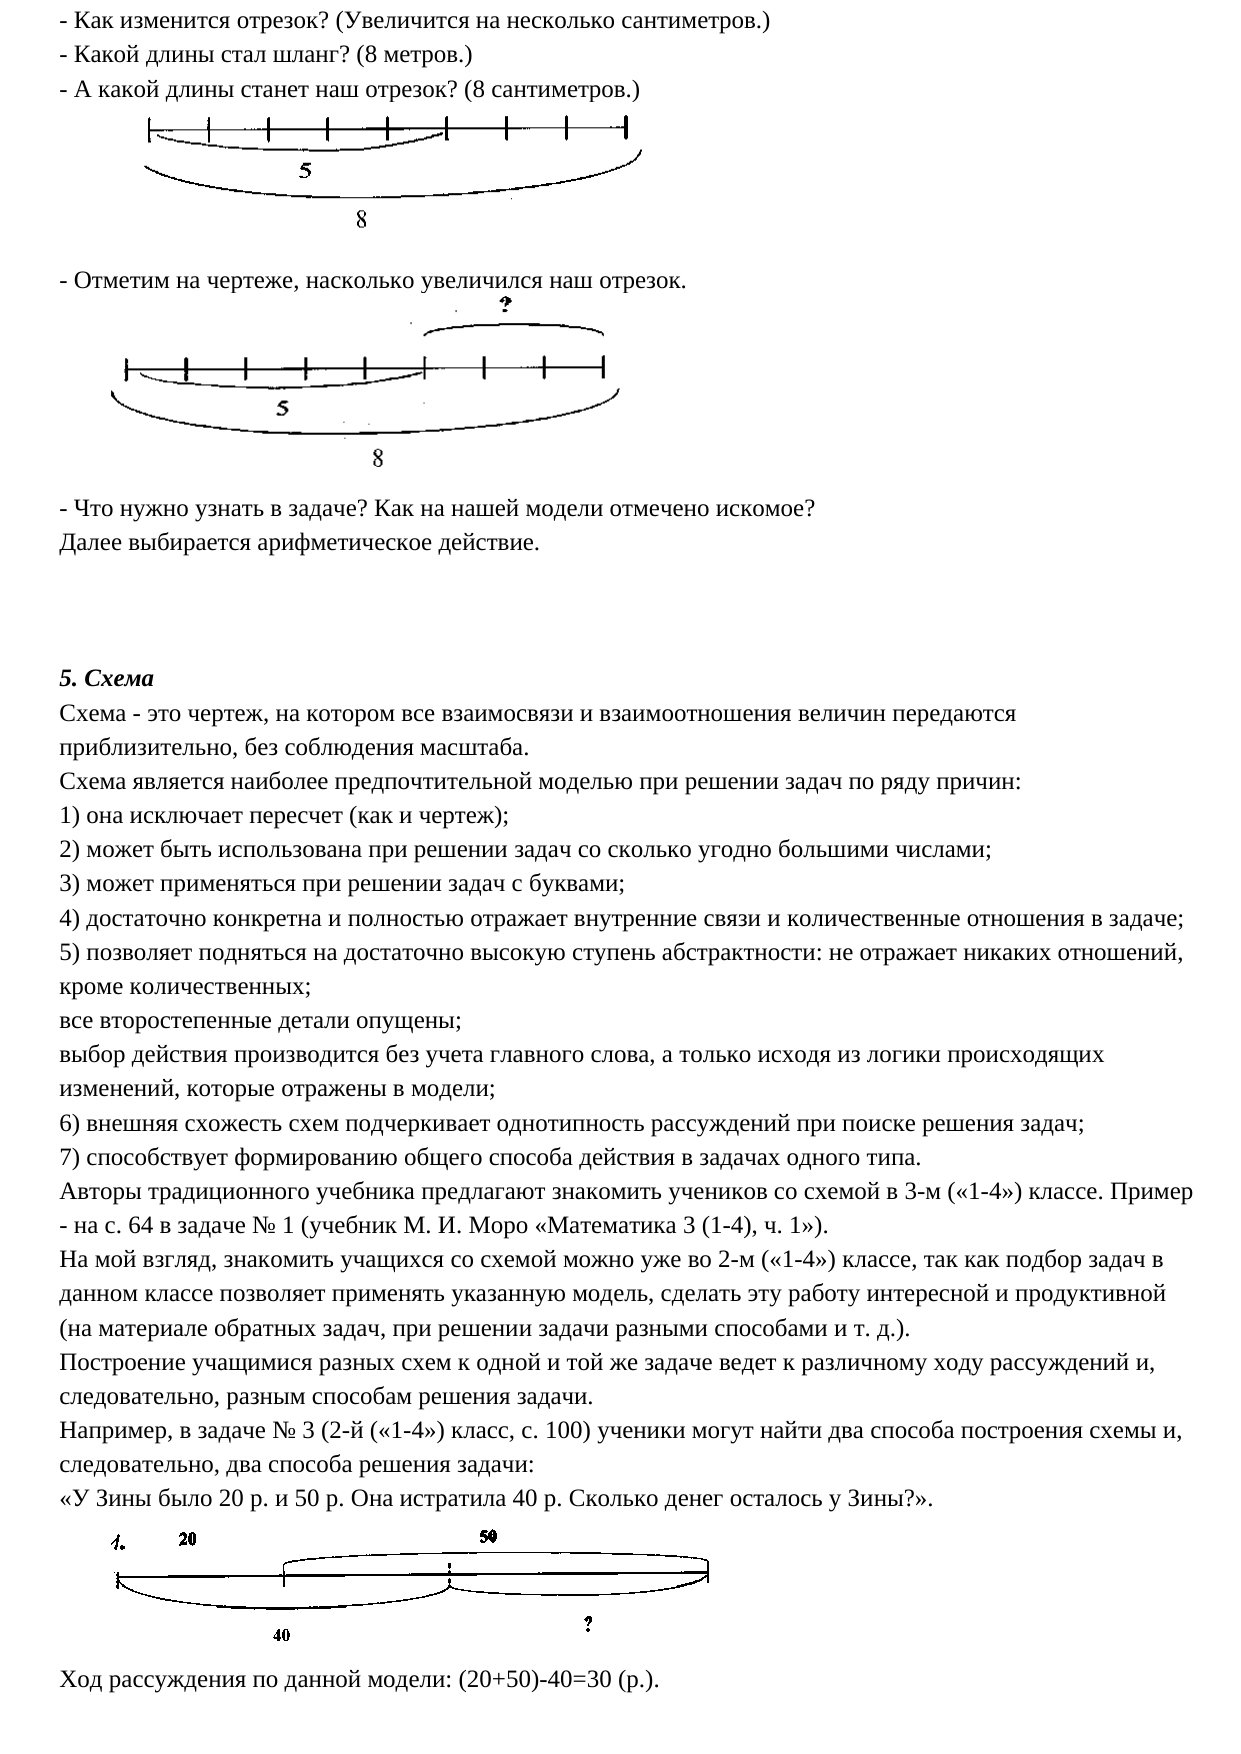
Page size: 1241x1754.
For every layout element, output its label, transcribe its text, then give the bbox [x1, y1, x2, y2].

text 3) может применяться при решении задач с буквами; [59, 863, 1196, 897]
text 5) позволяет подняться на достаточно высокую ступень абстрактности: не отражает никаких отношений, кроме количественных; [59, 931, 1196, 1000]
text Построение учащимися разных схем к одной и той же задаче ведет к различному ходу рассуждений и, следовательно, разным способам решения задачи. [59, 1341, 1196, 1410]
text все второстепенные детали опущены; [59, 1000, 1196, 1034]
text Далее выбирается арифметическое действие. [59, 521, 1196, 556]
text Например, в задаче № 3 (2-й («1-4») класс, с. 100) ученики могут найти два способа построения схемы и, следовательно, два способа решения задачи: [59, 1410, 1196, 1478]
text На мой взгляд, знакомить учащихся со схемой можно уже во 2-м («1-4») классе, так как подбор задач в данном классе позволяет применять указанную модель, сделать эту работу интересной и продуктивной (на материале обратных задач, при решении задачи разными способами и т. д.). [59, 1239, 1196, 1341]
text Схема - это чертеж, на котором все взаимосвязи и взаимоотношения величин передаются приблизительно, без соблюдения масштаба. [59, 692, 1196, 761]
text - Что нужно узнать в задаче? Как на нашей модели отмечено искомое? [59, 487, 1196, 521]
text Ход рассуждения по данной модели: (20+50)-40=30 (р.). [59, 1659, 1196, 1693]
picture [59, 1512, 806, 1659]
text - А какой длины станет наш отрезок? (8 сантиметров.) [59, 68, 1196, 102]
text - Как изменится отрезок? (Увеличится на несколько сантиметров.) [59, 0, 1196, 34]
text 4) достаточно конкретна и полностью отражает внутренние связи и количественные отношения в задаче; [59, 897, 1196, 931]
text 5. Схема [59, 658, 1196, 692]
text - Какой длины стал шланг? (8 метров.) [59, 34, 1196, 68]
text - Отметим на чертеже, насколько увеличился наш отрезок. [59, 259, 1196, 294]
text Авторы традиционного учебника предлагают знакомить учеников со схемой в 3-м («1-4») классе. Пример - на с. 64 в задаче № 1 (учебник М. И. Моро «Математика 3 (1-4), ч. 1»). [59, 1171, 1196, 1239]
text Схема является наиболее предпочтительной моделью при решении задач по ряду причин: [59, 761, 1196, 795]
text выбор действия производится без учета главного слова, а только исходя из логики происходящих изменений, которые отражены в модели; [59, 1034, 1196, 1102]
text 2) может быть использована при решении задач со сколько угодно большими числами; [59, 829, 1196, 863]
picture [59, 293, 726, 488]
text 7) способствует формированию общего способа действия в задачах одного типа. [59, 1136, 1196, 1171]
text «У Зины было 20 р. и 50 р. Она истратила 40 р. Сколько денег осталось у Зины?». [59, 1478, 1196, 1512]
picture [59, 102, 731, 260]
text 1) она исключает пересчет (как и чертеж); [59, 795, 1196, 829]
text 6) внешняя схожесть схем подчеркивает однотипность рассуждений при поиске решения задач; [59, 1102, 1196, 1136]
